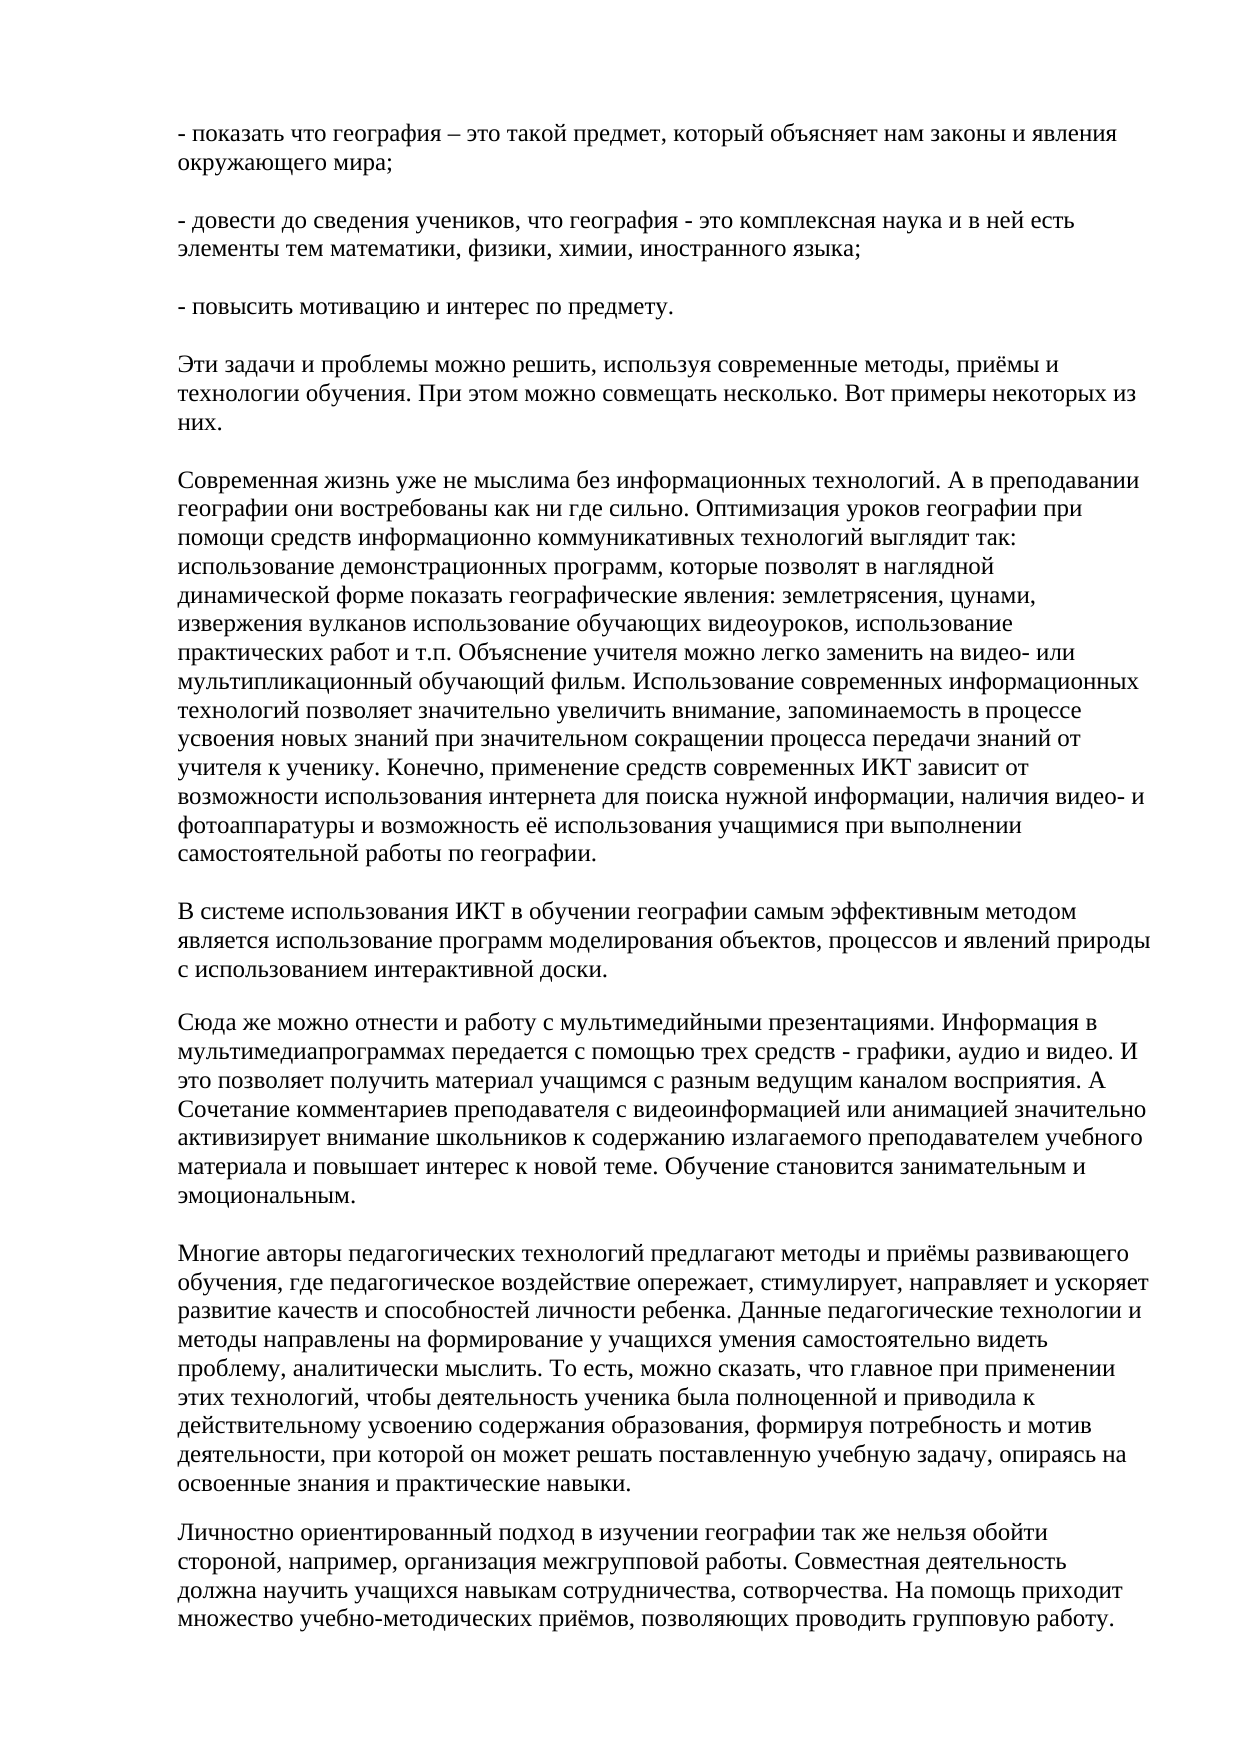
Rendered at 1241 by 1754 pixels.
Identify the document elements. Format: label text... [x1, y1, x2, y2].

text - показать что география – это такой предмет, который объясняет нам законы и явления окружающего мира; [177, 118, 1152, 176]
text Современная жизнь уже не мыслима без информационных технологий. А в преподавании географии они востребованы как ни где сильно. Оптимизация уроков географии при помощи средств информационно коммуникативных технологий выглядит так: использование демонстрационных программ, которые позволят в наглядной динамической форме показать географические явления: землетрясения, цунами, извержения вулканов использование обучающих видеоуроков, использование практических работ и т.п. Объяснение учителя можно легко заменить на видео- или мультипликационный обучающий фильм. Использование современных информационных технологий позволяет значительно увеличить внимание, запоминаемость в процессе усвоения новых знаний при значительном сокращении процесса передачи знаний от учителя к ученику. Конечно, применение средств современных ИКТ зависит от возможности использования интернета для поиска нужной информации, наличия видео- и фотоаппаратуры и возможность её использования учащимися при выполнении самостоятельной работы по географии. [177, 465, 1152, 867]
text Сюда же можно отнести и работу с мультимедийными презентациями. Информация в мультимедиапрограммах передается с помощью трех средств - графики, аудио и видео. И это позволяет получить материал учащимся с разным ведущим каналом восприятия. А Сочетание комментариев преподавателя с видеоинформацией или анимацией значительно активизирует внимание школьников к содержанию излагаемого преподавателем учебного материала и повышает интерес к новой теме. Обучение становится занимательным и эмоциональным. [177, 1007, 1152, 1209]
text Личностно ориентированный подход в изучении географии так же нельзя обойти стороной, например, организация межгрупповой работы. Совместная деятельность должна научить учащихся навыкам сотрудничества, сотворчества. На помощь приходит множество учебно-методических приёмов, позволяющих проводить групповую работу. [177, 1517, 1152, 1632]
text В системе использования ИКТ в обучении географии самым эффективным методом является использование программ моделирования объектов, процессов и явлений природы с использованием интерактивной доски. [177, 896, 1152, 983]
text Многие авторы педагогических технологий предлагают методы и приёмы развивающего обучения, где педагогическое воздействие опережает, стимулирует, направляет и ускоряет развитие качеств и способностей личности ребенка. Данные педагогические технологии и методы направлены на формирование у учащихся умения самостоятельно видеть проблему, аналитически мыслить. То есть, можно сказать, что главное при применении этих технологий, чтобы деятельность ученика была полноценной и приводила к действительному усвоению содержания образования, формируя потребность и мотив деятельности, при которой он может решать поставленную учебную задачу, опираясь на освоенные знания и практические навыки. [177, 1238, 1152, 1497]
text - довести до сведения учеников, что география - это комплексная наука и в ней есть элементы тем математики, физики, химии, иностранного языка; [177, 205, 1152, 262]
text - повысить мотивацию и интерес по предмету. [177, 291, 1152, 320]
text Эти задачи и проблемы можно решить, используя современные методы, приёмы и технологии обучения. При этом можно совмещать несколько. Вот примеры некоторых из них. [177, 349, 1152, 436]
